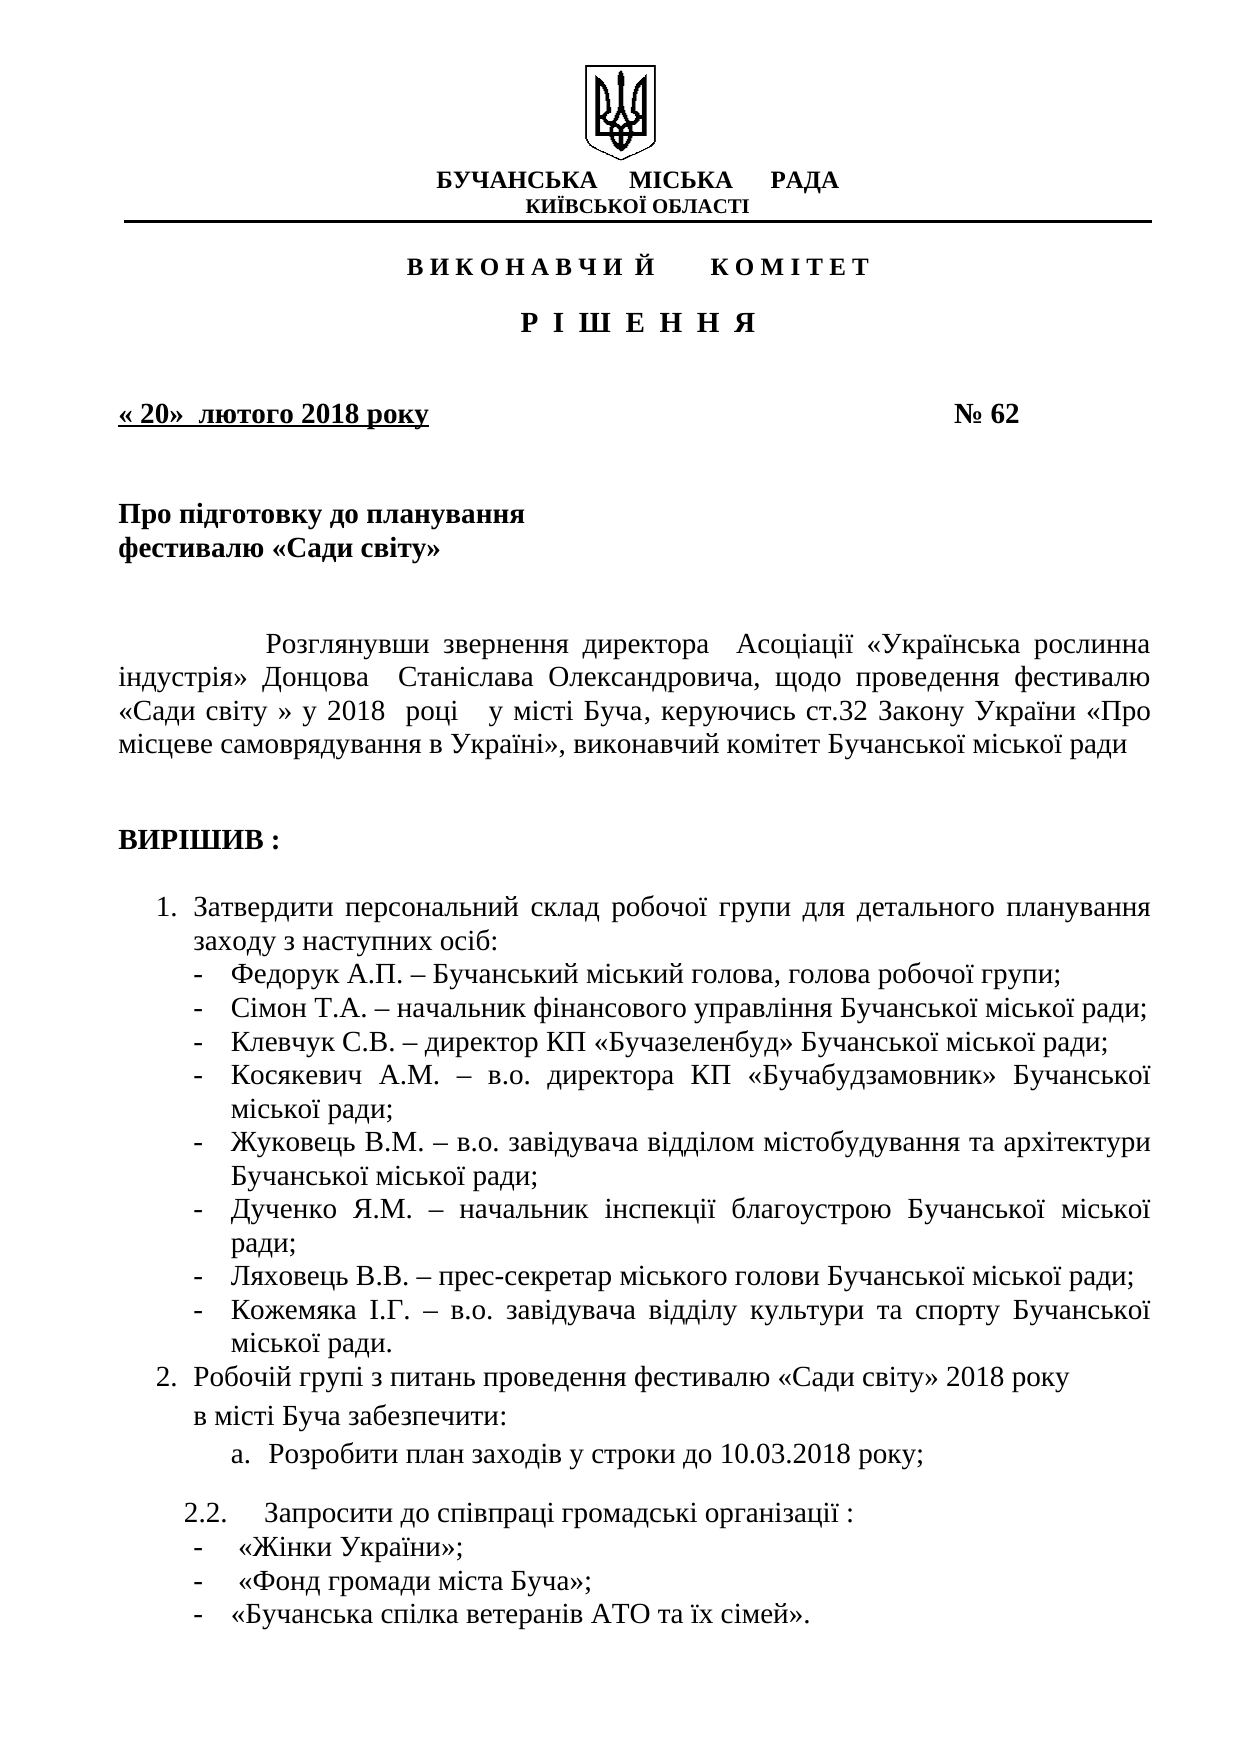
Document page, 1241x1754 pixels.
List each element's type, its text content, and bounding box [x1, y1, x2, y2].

list Федорук А.П. – Бучанський міський голова, голова робочої групи; [193, 957, 1152, 990]
text ВИРІШИВ : [118, 822, 1123, 856]
subtitle В И К О Н А В Ч И Й К О М І Т Е Т [123, 252, 1152, 281]
text Розглянувши звернення директора Асоціації «Українська рослинна індустрія» Донцова Станіслава Олександровича, щодо проведення фестивалю «Сади світу » у 2018 році у місті Буча, керуючись ст.32 Закону України «Про місцеве самоврядування в Україні», виконавчий комітет Бучанської міської ради [118, 626, 1152, 760]
list Ляховець В.В. – прес-секретар міського голови Бучанської міської ради; [193, 1258, 1152, 1292]
list Жуковець В.М. – в.о. завідувача відділом містобудування та архітектури Бучанської міської ради; [193, 1124, 1152, 1191]
list Розробити план заходів у строки до 10.03.2018 року; [231, 1436, 1152, 1470]
list «Жінки України»; [193, 1529, 1152, 1563]
list Робочій групі з питань проведення фестивалю «Сади світу» 2018 року [156, 1359, 1152, 1393]
list «Бучанська спілка ветеранів АТО та їх сімей». [193, 1596, 1152, 1630]
text БУЧАНСЬКА МІСЬКА РАДА [123, 165, 1152, 194]
text « 20» лютого 2018 року № 62 [118, 396, 1152, 429]
list «Фонд громади міста Буча»; [193, 1563, 1152, 1596]
list Затвердити персональний склад робочої групи для детального планування заходу з наступних осіб: [156, 889, 1152, 957]
list Сімон Т.А. – начальник фінансового управління Бучанської міської ради; [193, 990, 1152, 1024]
list Дученко Я.М. – начальник інспекції благоустрою Бучанської міської ради; [193, 1191, 1152, 1258]
list Клевчук С.В. – директор КП «Бучазеленбуд» Бучанської міської ради; [193, 1024, 1152, 1057]
list в місті Буча забезпечити: [193, 1398, 1152, 1431]
subtitle КИЇВСЬКОЇ ОБЛАСТІ [123, 194, 1152, 223]
subtitle Р І Ш Е Н Н Я [123, 305, 1152, 338]
list Кожемяка І.Г. – в.о. завідувача відділу культури та спорту Бучанської міської ради. [193, 1292, 1152, 1359]
list Косякевич А.М. – в.о. директора КП «Бучабудзамовник» Бучанської міської ради; [193, 1057, 1152, 1124]
text фестивалю «Сади світу» [118, 530, 1152, 564]
text Про підготовку до планування [118, 497, 1152, 530]
text 2.2. Запросити до співпраці громадські організації : [118, 1496, 1152, 1529]
